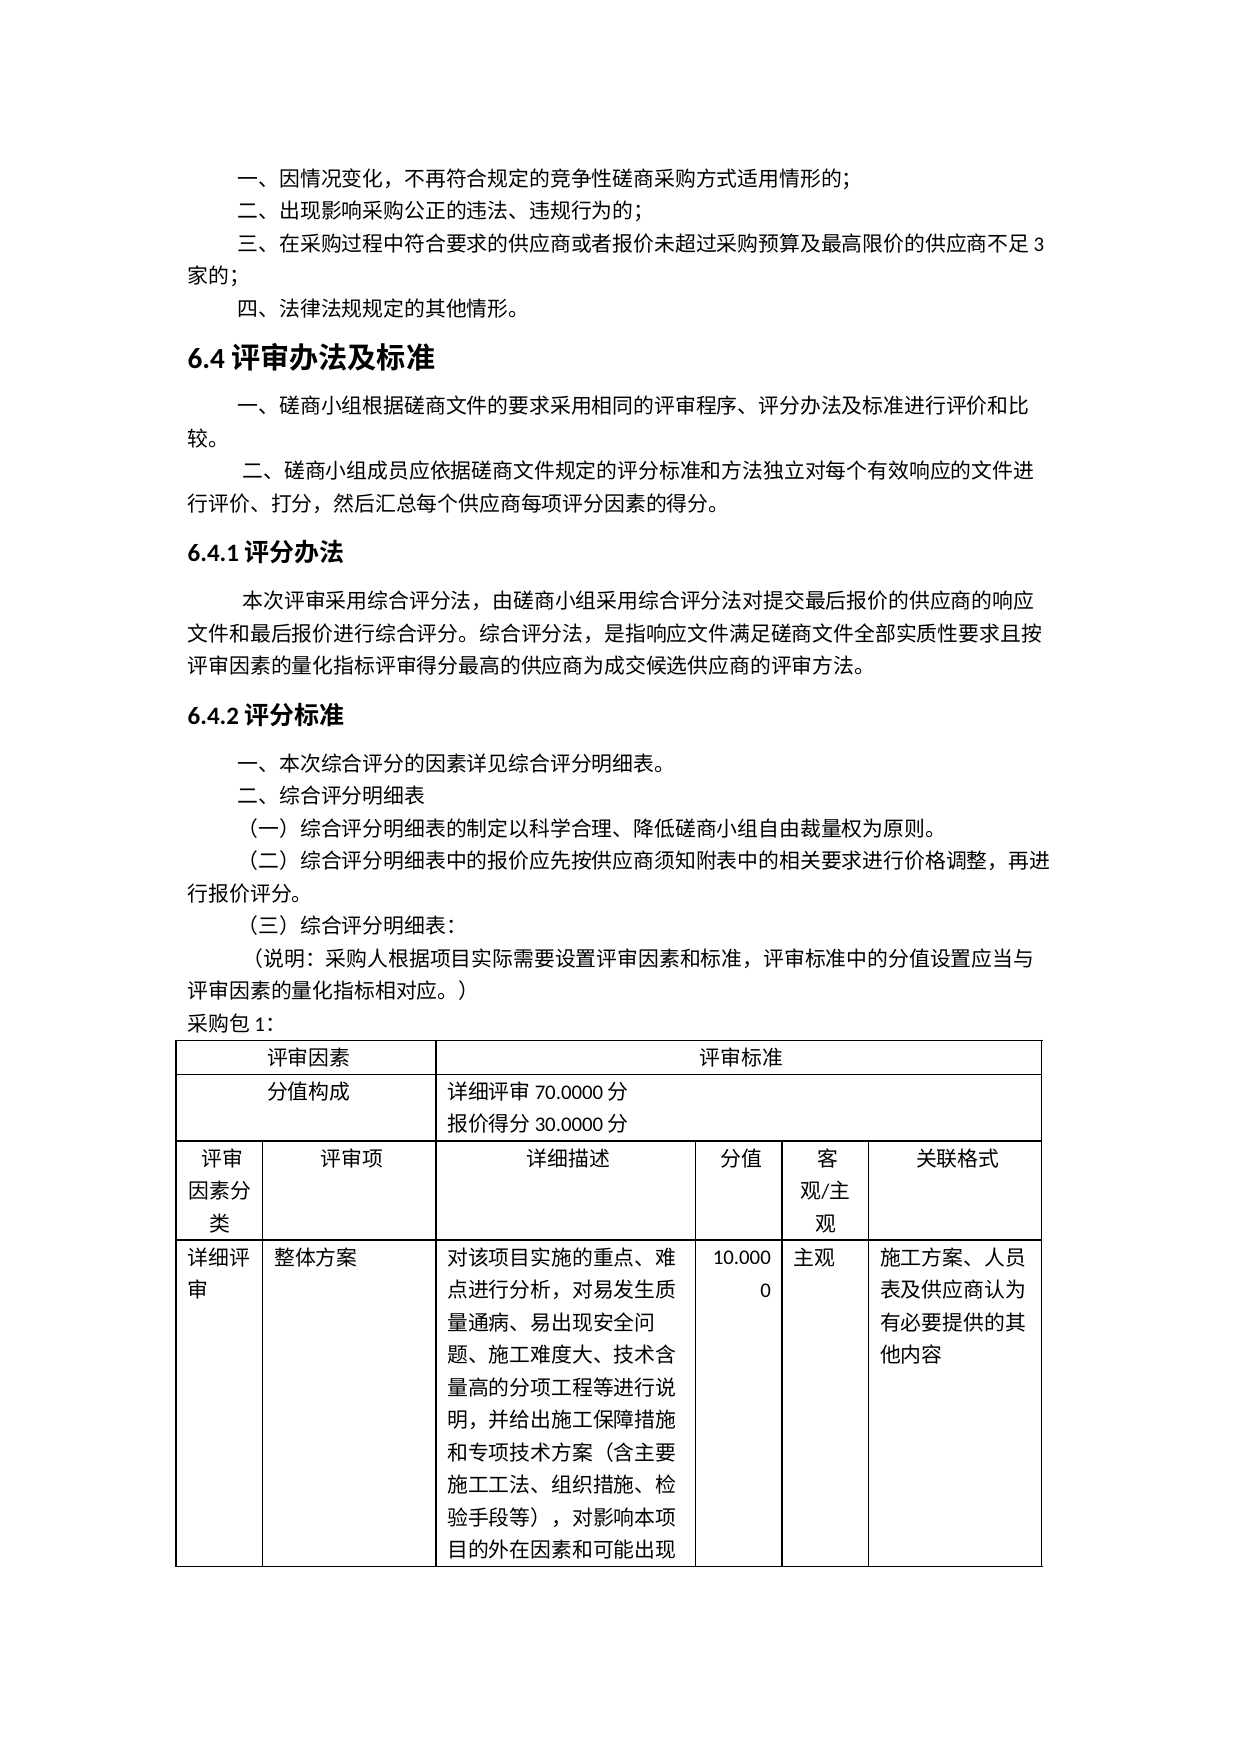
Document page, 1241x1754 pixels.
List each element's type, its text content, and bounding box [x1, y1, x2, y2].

text 二、出现影响采购公正的违法、违规行为的； [187, 194, 1053, 227]
table_cell 分值 [696, 1142, 781, 1239]
text 一、磋商小组根据磋商文件的要求采用相同的评审程序、评分办法及标准进行评价和比较。 [187, 389, 1053, 454]
table_cell 关联格式 [869, 1142, 1041, 1239]
table_cell 评审因素分类 [177, 1142, 262, 1239]
table_header 评审因素 [177, 1041, 435, 1073]
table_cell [437, 1241, 695, 1566]
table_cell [869, 1241, 1041, 1566]
text 6.4评审办法及标准 [187, 324, 1053, 389]
table_cell 客观/主观 [783, 1142, 868, 1239]
table_cell 整体方案 [263, 1241, 435, 1566]
table_cell 详细评审 [177, 1241, 262, 1566]
text 6.4.1评分办法 [187, 519, 1053, 584]
text 一、因情况变化，不再符合规定的竞争性磋商采购方式适用情形的； [187, 162, 1053, 194]
text 四、法律法规规定的其他情形。 [187, 292, 1053, 324]
text 三、在采购过程中符合要求的供应商或者报价未超过采购预算及最高限价的供应商不足3家的； [187, 227, 1053, 292]
text 本次评审采用综合评分法，由磋商小组采用综合评分法对提交最后报价的供应商的响应文件和最后报价进行综合评分。综合评分法，是指响应文件满足磋商文件全部实质性要求且按评审因素的量化指标评审得分最高的供应商为成交候选供应商的评审方法。 [187, 584, 1053, 682]
table_cell 详细评审70.0000分 报价得分30.0000分 [437, 1075, 1041, 1140]
table_header 评审标准 [437, 1041, 1041, 1073]
table_cell 10.0000 [696, 1241, 781, 1566]
text 一、本次综合评分的因素详见综合评分明细表。 [187, 747, 1053, 779]
text （一）综合评分明细表的制定以科学合理、降低磋商小组自由裁量权为原则。 [187, 812, 1053, 844]
text 采购包1： [187, 1007, 1053, 1039]
text （二）综合评分明细表中的报价应先按供应商须知附表中的相关要求进行价格调整，再进行报价评分。 [187, 844, 1053, 909]
table_cell 分值构成 [177, 1075, 435, 1140]
table_cell 详细描述 [437, 1142, 695, 1239]
text 二、综合评分明细表 [187, 779, 1053, 812]
text 6.4.2评分标准 [187, 682, 1053, 747]
text （三）综合评分明细表： [187, 909, 1053, 942]
table_cell 评审项 [263, 1142, 435, 1239]
table_cell 主观 [783, 1241, 868, 1566]
text （说明：采购人根据项目实际需要设置评审因素和标准，评审标准中的分值设置应当与评审因素的量化指标相对应。） [187, 942, 1053, 1007]
text 二、磋商小组成员应依据磋商文件规定的评分标准和方法独立对每个有效响应的文件进行评价、打分，然后汇总每个供应商每项评分因素的得分。 [187, 454, 1053, 519]
